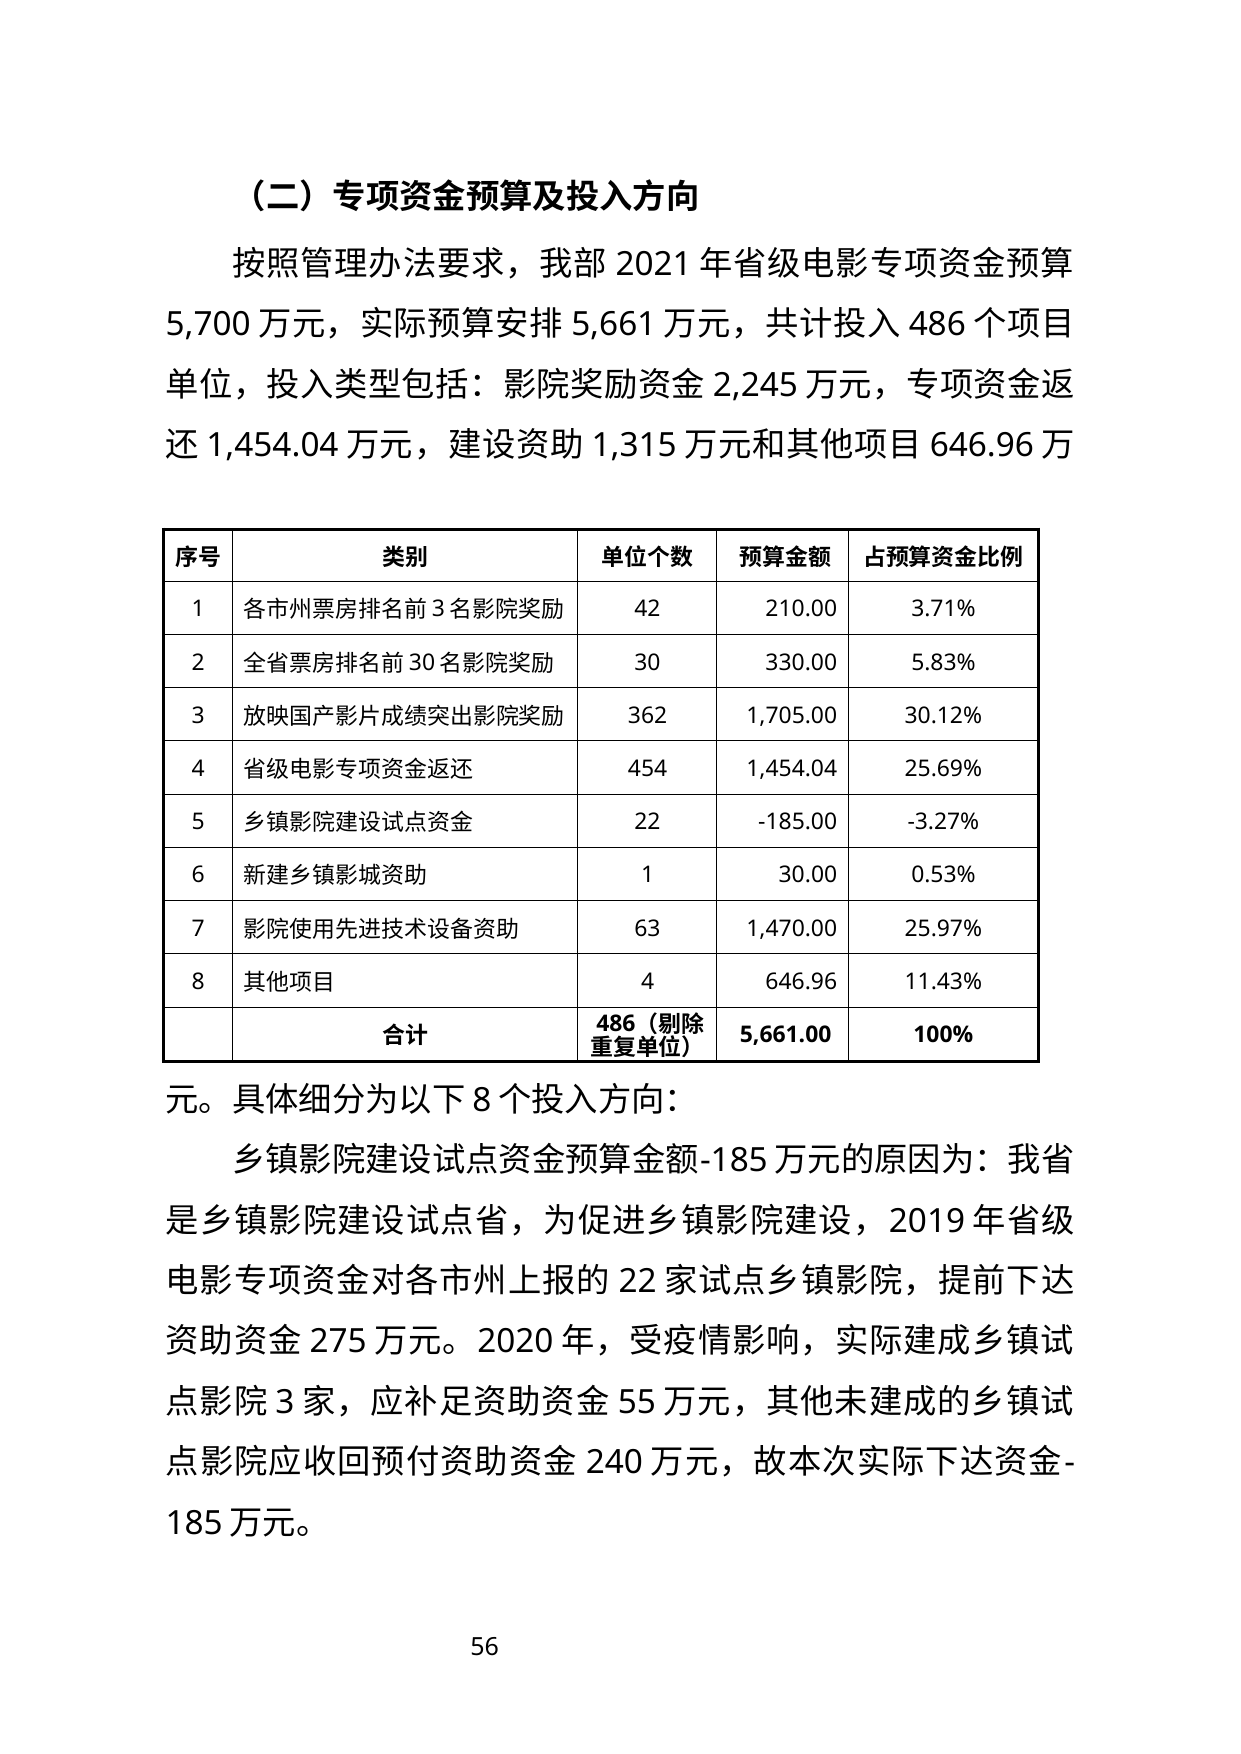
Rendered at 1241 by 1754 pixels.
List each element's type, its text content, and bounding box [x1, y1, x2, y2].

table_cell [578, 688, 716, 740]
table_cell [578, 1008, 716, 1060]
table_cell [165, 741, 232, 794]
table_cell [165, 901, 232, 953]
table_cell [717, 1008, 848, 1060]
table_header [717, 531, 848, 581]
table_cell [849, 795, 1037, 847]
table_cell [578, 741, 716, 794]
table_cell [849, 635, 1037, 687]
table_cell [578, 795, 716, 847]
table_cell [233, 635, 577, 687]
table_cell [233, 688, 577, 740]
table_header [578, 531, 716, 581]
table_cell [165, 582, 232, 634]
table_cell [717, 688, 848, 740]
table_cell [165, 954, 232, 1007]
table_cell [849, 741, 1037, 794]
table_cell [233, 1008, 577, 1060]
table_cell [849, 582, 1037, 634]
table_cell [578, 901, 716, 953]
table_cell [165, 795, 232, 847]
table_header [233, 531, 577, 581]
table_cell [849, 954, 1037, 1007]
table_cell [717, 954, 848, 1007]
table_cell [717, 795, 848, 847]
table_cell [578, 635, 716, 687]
text 乡镇影院建设试点资金预算金额-185万元的原因为：我省是乡镇影院建设试点省，为促进乡镇影院建设，2019年省级电影专项资金对各市州上报的22家试点乡镇影院，提前下达资助资金275万元。2020年，受疫情影响，实际建成乡镇试点影院3家，应补足资助资金55万元，其他未建成的乡镇试点影院应收回预付资助资金240万元，故本次实际下达资金-185万元。 [165, 1123, 1075, 1546]
subtitle （二）专项资金预算及投入方向 [165, 162, 1075, 227]
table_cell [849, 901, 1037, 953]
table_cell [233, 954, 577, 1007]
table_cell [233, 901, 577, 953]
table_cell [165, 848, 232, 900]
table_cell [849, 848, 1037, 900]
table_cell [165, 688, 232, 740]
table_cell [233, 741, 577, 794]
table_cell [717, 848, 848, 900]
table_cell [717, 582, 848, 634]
text 按照管理办法要求，我部2021年省级电影专项资金预算5,700万元，实际预算安排5,661万元，共计投入486个项目单位，投入类型包括：影院奖励资金2,245万元，专项资金返还1,454.04万元，建设资助1,315万元和其他项目646.96万元。具体细分为以下8个投入方向： [165, 227, 1075, 1123]
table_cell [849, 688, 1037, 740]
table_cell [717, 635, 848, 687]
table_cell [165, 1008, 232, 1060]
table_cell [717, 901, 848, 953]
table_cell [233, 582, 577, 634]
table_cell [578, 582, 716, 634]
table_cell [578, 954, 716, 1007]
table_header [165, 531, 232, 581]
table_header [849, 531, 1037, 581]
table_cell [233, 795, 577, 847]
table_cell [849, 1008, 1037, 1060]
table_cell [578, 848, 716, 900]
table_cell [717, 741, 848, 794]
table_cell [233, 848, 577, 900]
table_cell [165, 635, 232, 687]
